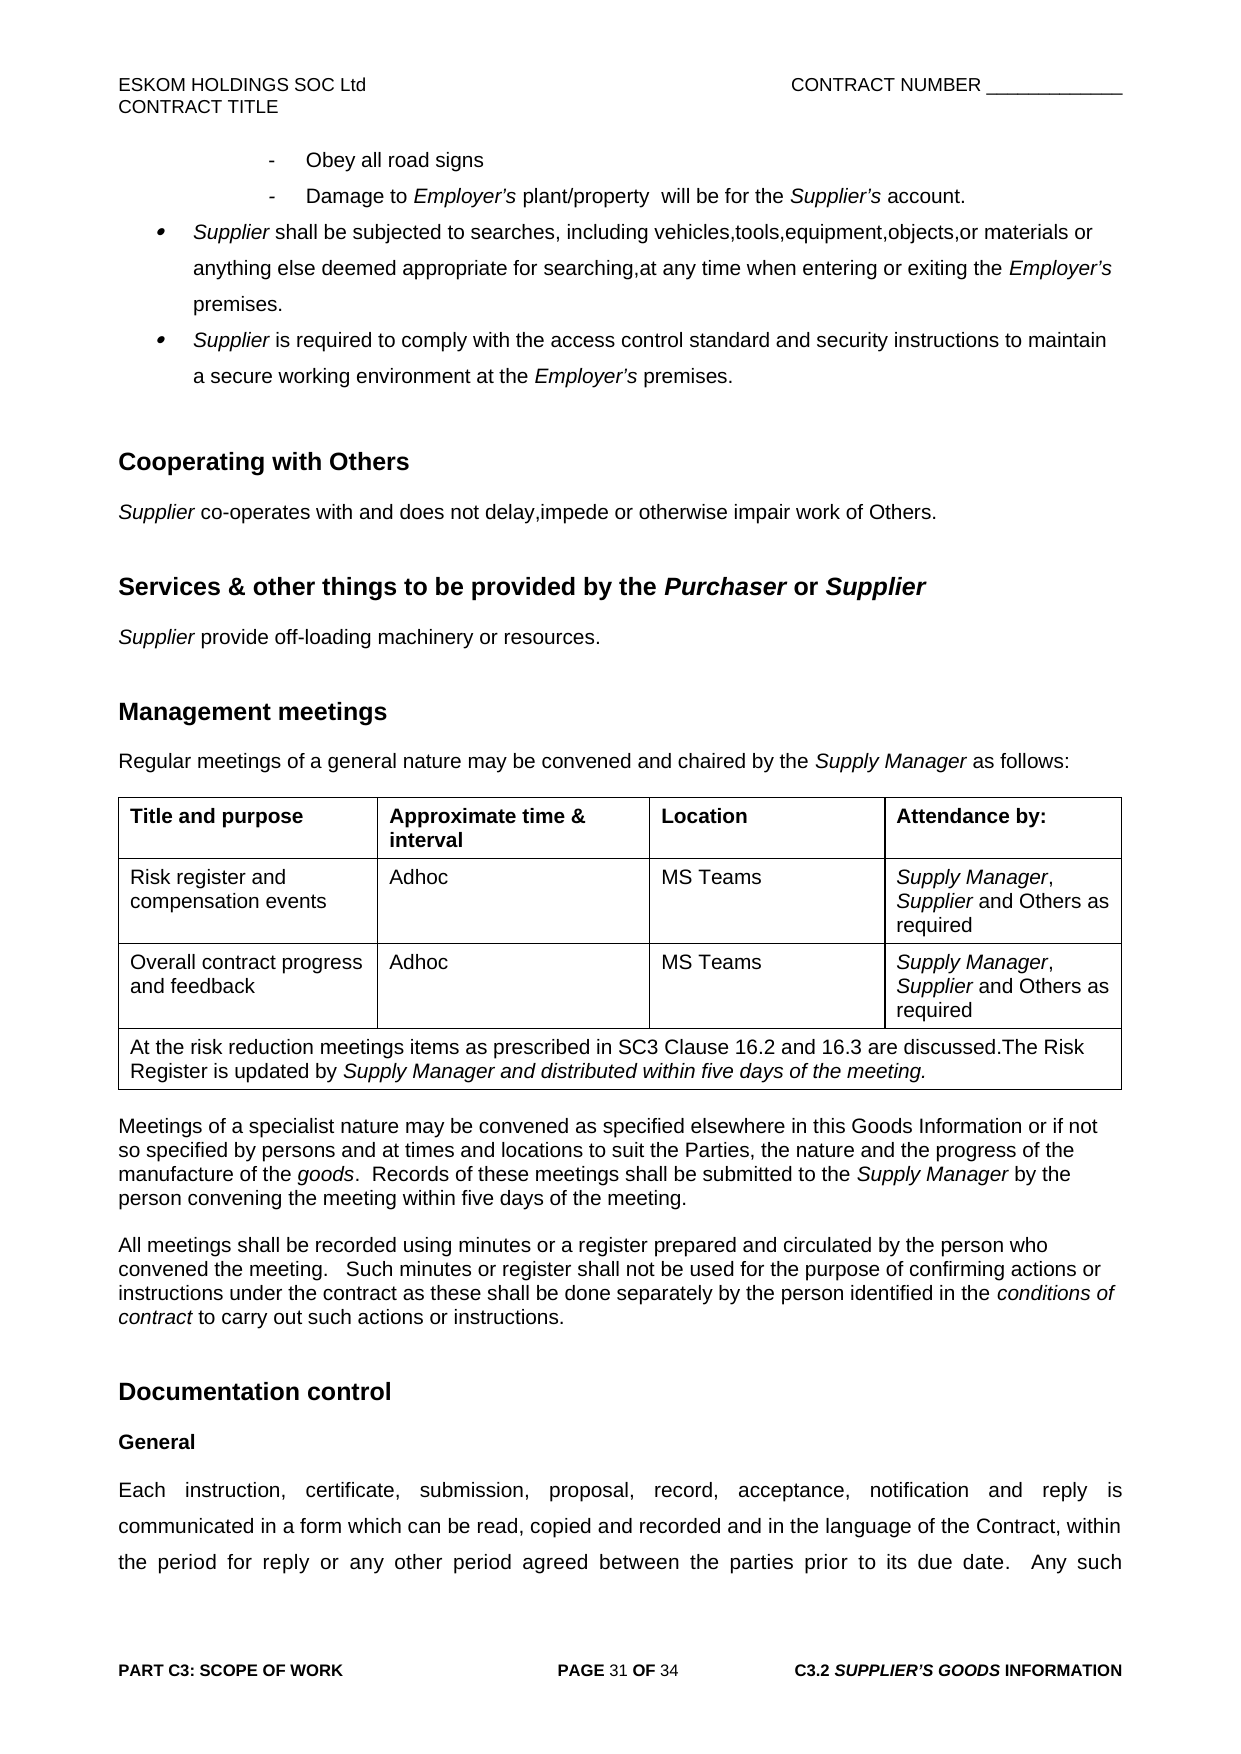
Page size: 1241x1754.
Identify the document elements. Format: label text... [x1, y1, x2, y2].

table_header Title and purpose [119, 798, 377, 858]
list Damage to Employer’s plant/property will be for the Supplier’s account. [268, 184, 1122, 208]
table_cell At the risk reduction meetings items as prescribed in SC3 Clause 16.2 and 16.3 are discussed.The Risk Register is updated by Supply Manager and distributed within five days of the meeting. [119, 1029, 1121, 1088]
text All meetings shall be recorded using minutes or a register prepared and circulated by the person who convened the meeting. Such minutes or register shall not be used for the purpose of confirming actions or instructions under the contract as these shall be done separately by the person identified in the conditions of contract to carry out such actions or instructions. [118, 1233, 1122, 1329]
table_cell Risk register and compensation events [119, 859, 377, 943]
text Supplier co-operates with and does not delay,impede or otherwise impair work of Others. [118, 500, 1122, 524]
subtitle Services & other things to be provided by the Purchaser or Supplier [118, 572, 1122, 601]
subtitle Cooperating with Others [118, 447, 1122, 476]
text Meetings of a specialist nature may be convened as specified elsewhere in this Goods Information or if not so specified by persons and at times and locations to suit the Parties, the nature and the progress of the manufacture of the goods. Records of these meetings shall be submitted to the Supply Manager by the person convening the meeting within five days of the meeting. [118, 1113, 1122, 1209]
list Supplier shall be subjected to searches, including vehicles,tools,equipment,objects,or materials or anything else deemed appropriate for searching,at any time when entering or exiting the Employer’s premises. [155, 219, 1122, 316]
subtitle Management meetings [118, 697, 1122, 725]
table_header Location [650, 798, 884, 858]
table_cell Supply Manager, Supplier and Others as required [886, 944, 1121, 1028]
list Supplier is required to comply with the access control standard and security instructions to maintain a secure working environment at the Employer’s premises. [155, 327, 1122, 387]
table_cell Adhoc [378, 859, 649, 943]
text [118, 1478, 1122, 1573]
table_cell Overall contract progress and feedback [119, 944, 377, 1028]
table_header Attendance by: [886, 798, 1121, 858]
table_cell MS Teams [650, 859, 884, 943]
table_cell MS Teams [650, 944, 884, 1028]
list Obey all road signs [268, 148, 1122, 172]
subtitle Documentation control [118, 1377, 1122, 1406]
text General [118, 1430, 1122, 1454]
text Regular meetings of a general nature may be convened and chaired by the Supply Manager as follows: [118, 749, 1122, 773]
text Supplier provide off-loading machinery or resources. [118, 625, 1122, 649]
table_cell Supply Manager, Supplier and Others as required [886, 859, 1121, 943]
table_cell Adhoc [378, 944, 649, 1028]
table_header Approximate time & interval [378, 798, 649, 858]
